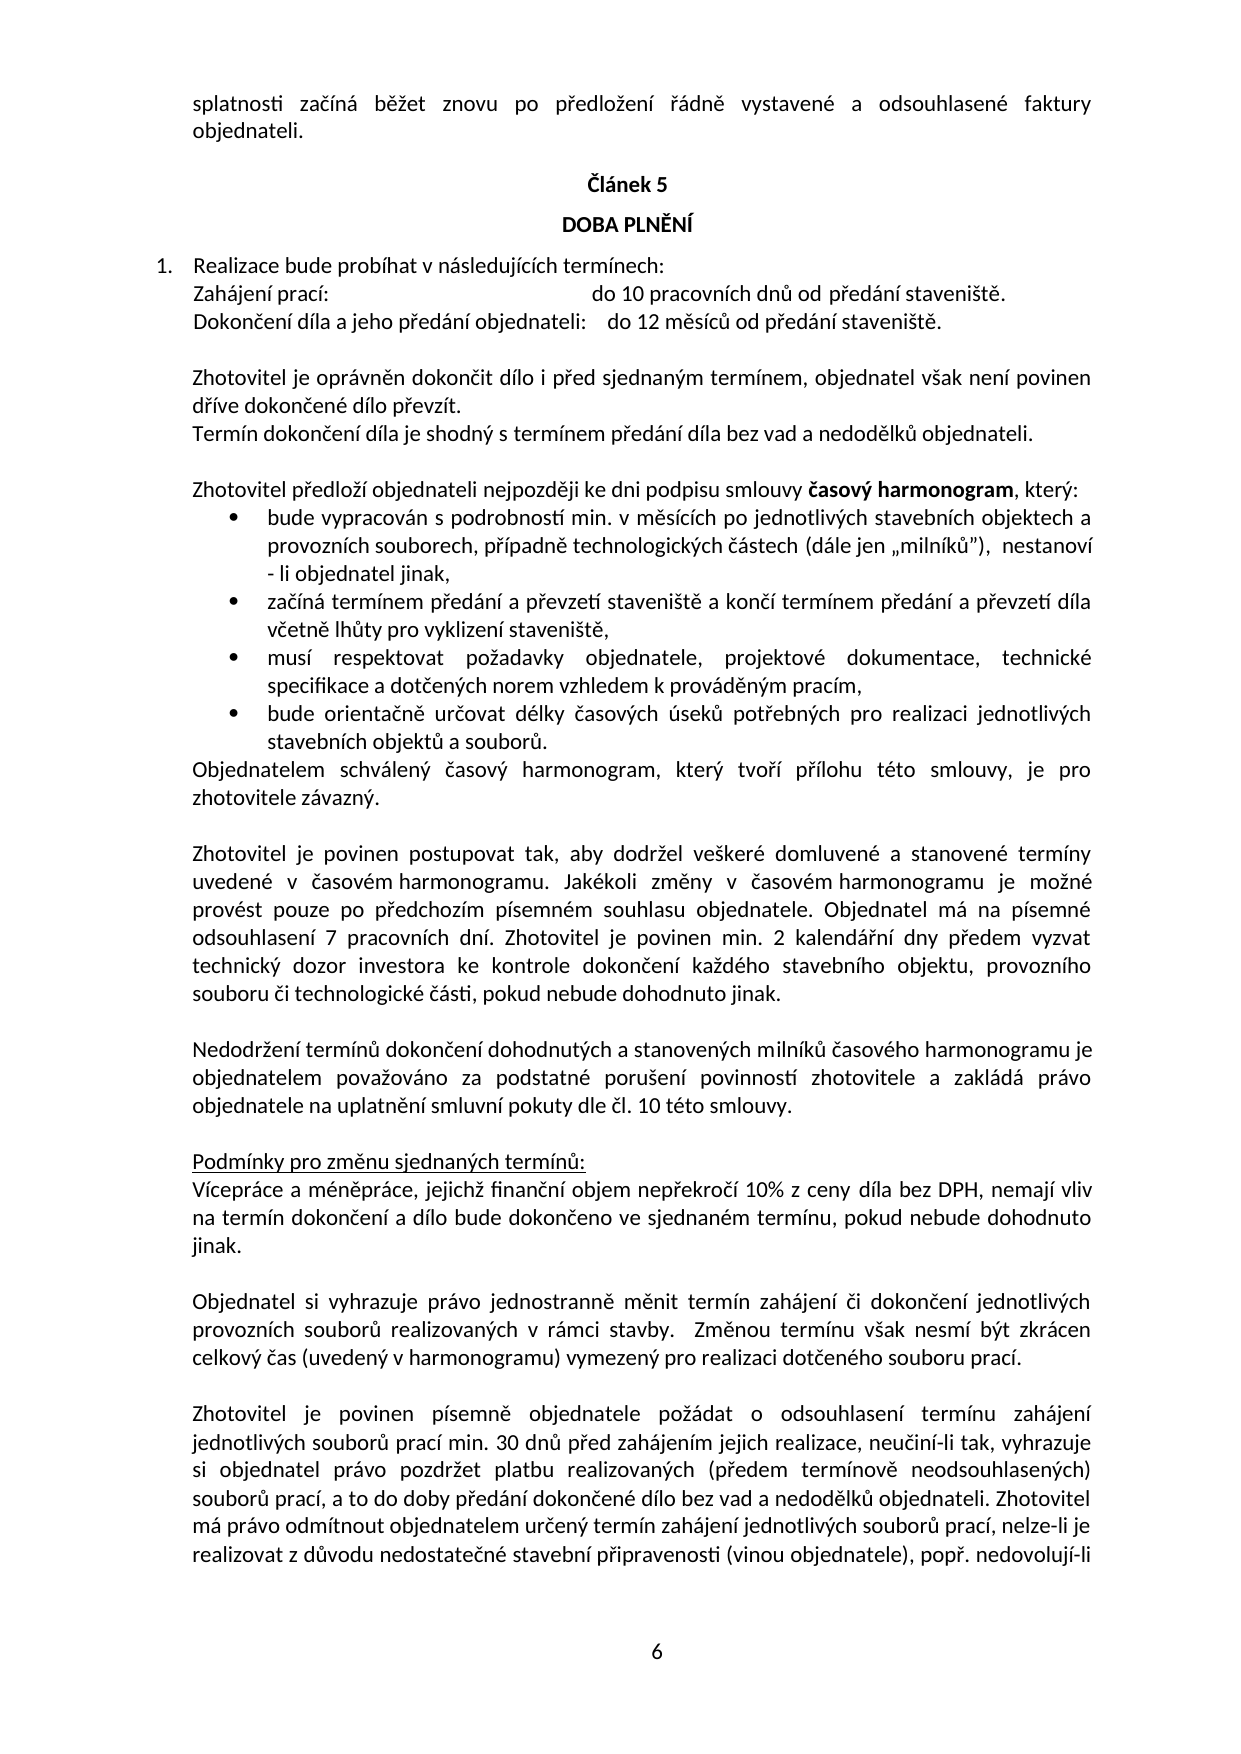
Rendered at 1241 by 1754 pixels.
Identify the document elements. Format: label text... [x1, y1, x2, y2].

list bude vypracován s podrobností min. v měsících po jednotlivých stavebních objektech a provozních souborech, případně technologických částech (dále jen „milníků”), nestanoví - li objednatel jinak, [229, 503, 1093, 587]
text DOBA PLNĚNÍ [162, 210, 1093, 238]
list Zhotovitel je oprávněn dokončit dílo i před sjednaným termínem, objednatel však není povinen dříve dokončené dílo převzít. [192, 363, 1093, 419]
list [155, 89, 1093, 145]
list Vícepráce a méněpráce, jejichž finanční objem nepřekročí 10% z ceny díla bez DPH, nemají vliv na termín dokončení a dílo bude dokončeno ve sjednaném termínu, pokud nebude dohodnuto jinak. [192, 1175, 1093, 1259]
subtitle Článek 5 [162, 170, 1093, 198]
list Nedodržení termínů dokončení dohodnutých a stanovených milníků časového harmonogramu je objednatelem považováno za podstatné porušení povinností zhotovitele a zakládá právo objednatele na uplatnění smluvní pokuty dle čl. 10 této smlouvy. [192, 1035, 1093, 1119]
list Zhotovitel předloží objednateli nejpozději ke dni podpisu smlouvy časový harmonogram, který: [192, 475, 1093, 503]
list Objednatel si vyhrazuje právo jednostranně měnit termín zahájení či dokončení jednotlivých provozních souborů realizovaných v rámci stavby. Změnou termínu však nesmí být zkrácen celkový čas (uvedený v harmonogramu) vymezený pro realizaci dotčeného souboru prací. [192, 1287, 1093, 1372]
list Podmínky pro změnu sjednaných termínů: [192, 1147, 1093, 1175]
list Objednatelem schválený časový harmonogram, který tvoří přílohu této smlouvy, je pro zhotovitele závazný. [192, 755, 1093, 811]
list Realizace bude probíhat v následujících termínech: [156, 251, 1093, 279]
list bude orientačně určovat délky časových úseků potřebných pro realizaci jednotlivých stavebních objektů a souborů. [229, 699, 1093, 755]
list Termín dokončení díla je shodný s termínem předání díla bez vad a nedodělků objednateli. [192, 419, 1093, 447]
list Zahájení prací: do 10 pracovních dnů od předání staveniště. [193, 279, 1093, 307]
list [192, 1399, 1093, 1568]
list Zhotovitel je povinen postupovat tak, aby dodržel veškeré domluvené a stanovené termíny uvedené v časovém harmonogramu. Jakékoli změny v časovém harmonogramu je možné provést pouze po předchozím písemném souhlasu objednatele. Objednatel má na písemné odsouhlasení 7 pracovních dní. Zhotovitel je povinen min. 2 kalendářní dny předem vyzvat technický dozor investora ke kontrole dokončení každého stavebního objektu, provozního souboru či technologické části, pokud nebude dohodnuto jinak. [192, 839, 1093, 1007]
list Dokončení díla a jeho předání objednateli: do 12 měsíců od předání staveniště. [193, 307, 1093, 335]
list začíná termínem předání a převzetí staveniště a končí termínem předání a převzetí díla včetně lhůty pro vyklizení staveniště, [229, 587, 1093, 643]
list musí respektovat požadavky objednatele, projektové dokumentace, technické specifikace a dotčených norem vzhledem k prováděným pracím, [229, 643, 1093, 699]
